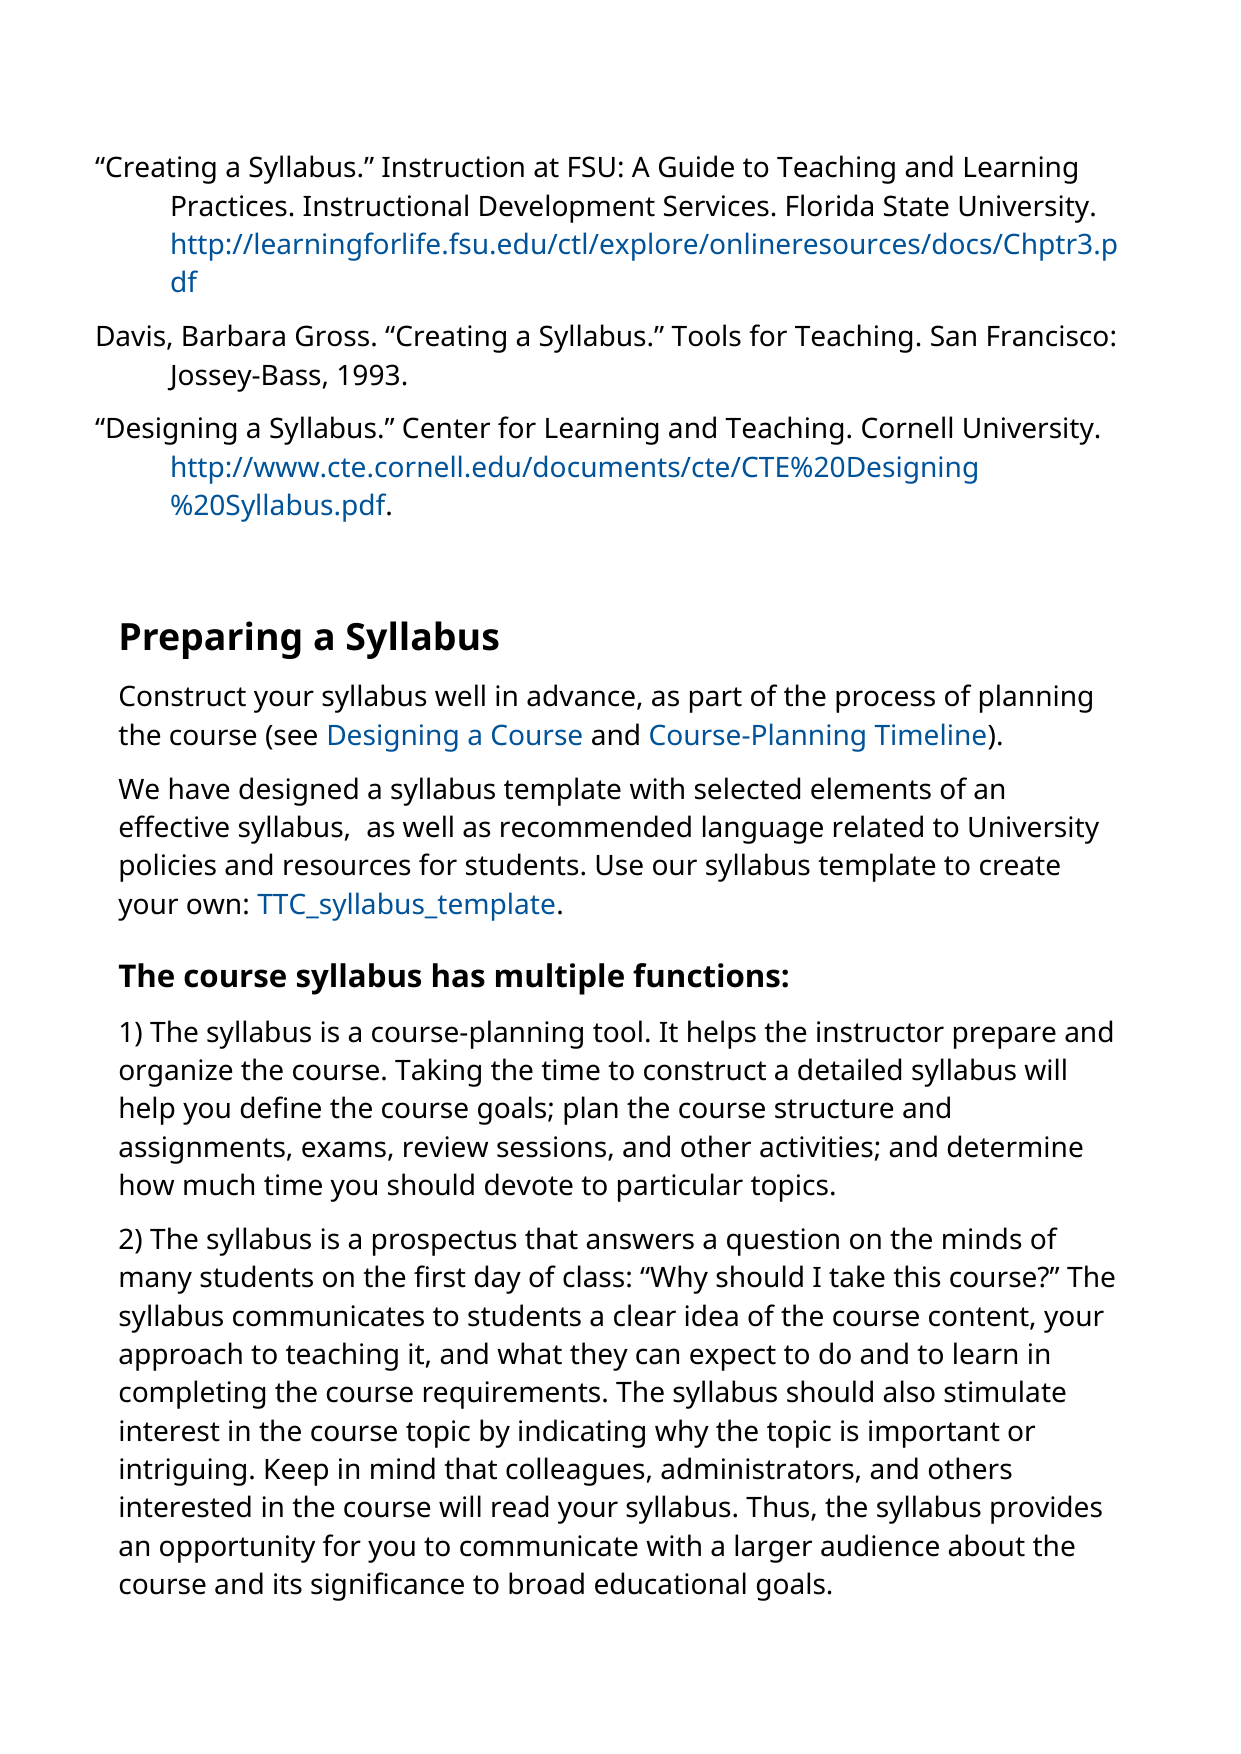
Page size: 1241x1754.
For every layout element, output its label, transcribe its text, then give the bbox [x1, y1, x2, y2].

text Construct your syllabus well in advance, as part of the process of planning the course (see Designing a Course and Course-Planning Timeline). [118, 677, 1122, 753]
text 1) The syllabus is a course-planning tool. It helps the instructor prepare and organize the course. Taking the time to construct a detailed syllabus will help you define the course goals; plan the course structure and assignments, exams, review sessions, and other activities; and determine how much time you should devote to particular topics. [118, 1012, 1122, 1203]
text “Creating a Syllabus.” Instruction at FSU: A Guide to Teaching and Learning Practices. Instructional Development Services. Florida State University. http://learningforlife.fsu.edu/ctl/explore/onlineresources/docs/Chptr3.pdf [95, 148, 1122, 301]
text We have designed a syllabus template with selected elements of an effective syllabus, as well as recommended language related to University policies and resources for students. Use our syllabus template to create your own: TTC_syllabus_template. [118, 769, 1122, 922]
text Davis, Barbara Gross. “Creating a Syllabus.” Tools for Teaching. San Francisco: Jossey-Bass, 1993. [95, 317, 1122, 393]
text 2) The syllabus is a prospectus that answers a question on the minds of many students on the first day of class: “Why should I take this course?” The syllabus communicates to students a clear idea of the course content, your approach to teaching it, and what they can expect to do and to learn in completing the course requirements. The syllabus should also stimulate interest in the course topic by indicating why the topic is important or intriguing. Keep in mind that colleagues, administrators, and others interested in the course will read your syllabus. Thus, the syllabus provides an opportunity for you to communicate with a larger audience about the course and its significance to broad educational goals. [118, 1219, 1122, 1602]
text The course syllabus has multiple functions: [118, 954, 1122, 996]
text “Designing a Syllabus.” Center for Learning and Teaching. Cornell University. http://www.cte.cornell.edu/documents/cte/CTE%20Designing%20Syllabus.pdf. [95, 409, 1122, 524]
text Preparing a Syllabus [118, 610, 1122, 661]
